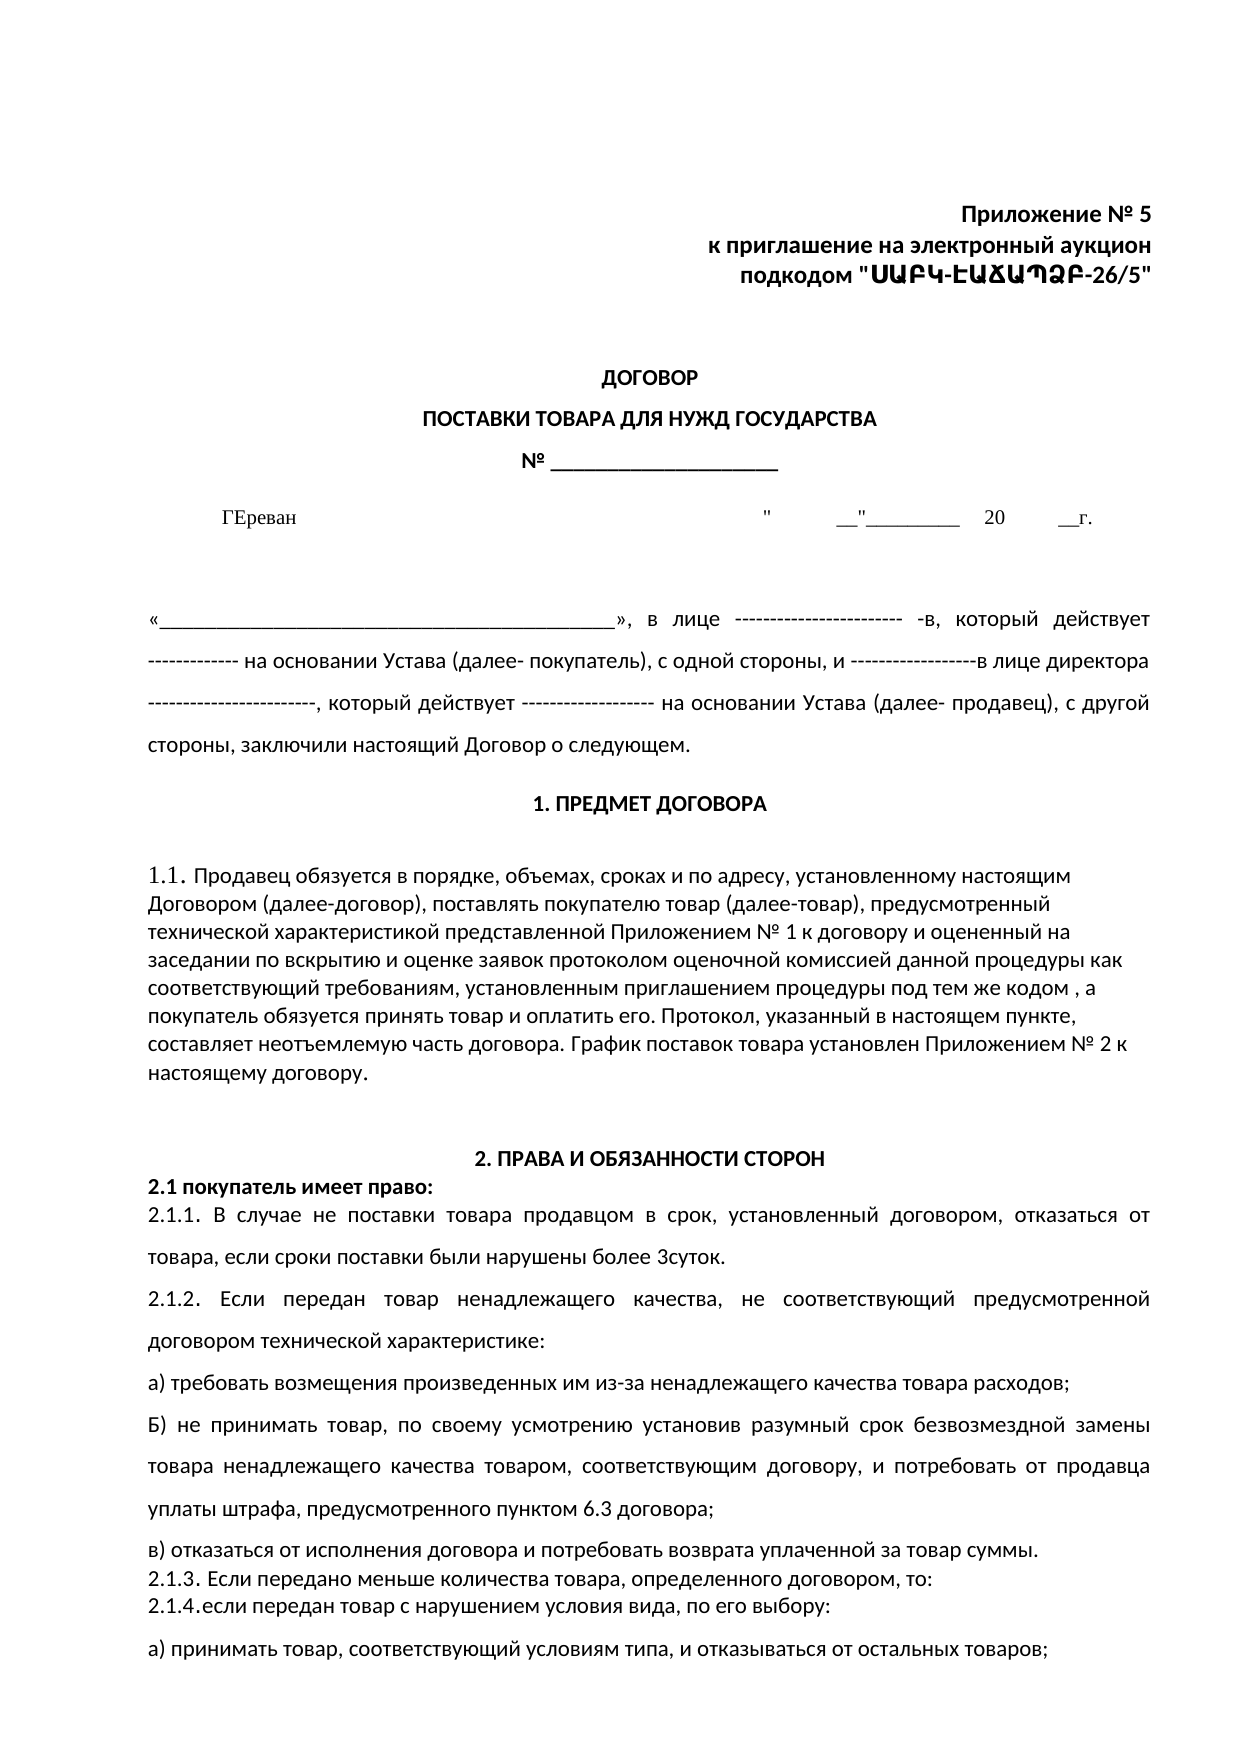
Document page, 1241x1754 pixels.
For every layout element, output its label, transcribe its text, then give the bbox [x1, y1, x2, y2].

text ДОГОВОР [148, 363, 1152, 391]
list 2.1.4․если передан товар с нарушением условия вида, по его выбору: [148, 1592, 1152, 1620]
list а) требовать возмещения произведенных им из-за ненадлежащего качества товара расходов; [148, 1368, 1152, 1396]
table_header ГЕреван [136, 505, 620, 546]
table_header " __"_________ 20 __г. [620, 505, 1104, 546]
list 2.1.1․ В случае не поставки товара продавцом в срок, установленный договором, отказаться от товара, если сроки поставки были нарушены более 3суток. [148, 1200, 1152, 1270]
text «________________________________________», в лице ------------------------ -в, который действует ------------- на основании Устава (далее- покупатель), с одной стороны, и ------------------в лице директора ------------------------, который действует ------------------- на основании Устава (далее- продавец), с другой стороны, заключили настоящий Договор о следующем. [148, 604, 1152, 758]
text подкодом "ՍԱԲԿ-ԷԱՃԱՊՁԲ-26/5" [177, 259, 1152, 290]
text к приглашение на электронный аукцион [177, 229, 1152, 259]
list 2.1.2․ Если передан товар ненадлежащего качества, не соответствующий предусмотренной договором технической характеристике: [148, 1284, 1152, 1354]
list а) принимать товар, соответствующий условиям типа, и отказываться от остальных товаров; [148, 1634, 1152, 1662]
text 2.1.3․ Если передано меньше количества товара, определенного договором, то: [148, 1564, 1152, 1592]
text в) отказаться от исполнения договора и потребовать возврата уплаченной за товар суммы. [148, 1536, 1152, 1564]
text № ____________________ [148, 447, 1152, 474]
text 1.1․ Продавец обязуется в порядке, объемах, сроках и по адресу, установленному настоящим Договором (далее-договор), поставлять покупателю товар (далее-товар), предусмотренный технической характеристикой представленной Приложением № 1 к договору и оцененный на заседании по вскрытию и оценке заявок протоколом оценочной комиссией данной процедуры как соответствующий требованиям, установленным приглашением процедуры под тем же кодом , а покупатель обязуется принять товар и оплатить его. Протокол, указанный в настоящем пункте, составляет неотъемлемую часть договора. График поставок товара установлен Приложением № 2 к настоящему договору. [148, 860, 1152, 1087]
text ПОСТАВКИ ТОВАРА ДЛЯ НУЖД ГОСУДАРСТВА [148, 404, 1152, 433]
text Приложение № 5 [148, 198, 1152, 229]
text 2.1 покупатель имеет право: [148, 1172, 1152, 1200]
text 1. ПРЕДМЕТ ДОГОВОРА [148, 789, 1152, 817]
list Б) не принимать товар, по своему усмотрению установив разумный срок безвозмездной замены товара ненадлежащего качества товаром, соответствующим договору, и потребовать от продавца уплаты штрафа, предусмотренного пунктом 6.3 договора; [148, 1410, 1152, 1522]
list 2. ПРАВА И ОБЯЗАННОСТИ СТОРОН [148, 1144, 1152, 1172]
